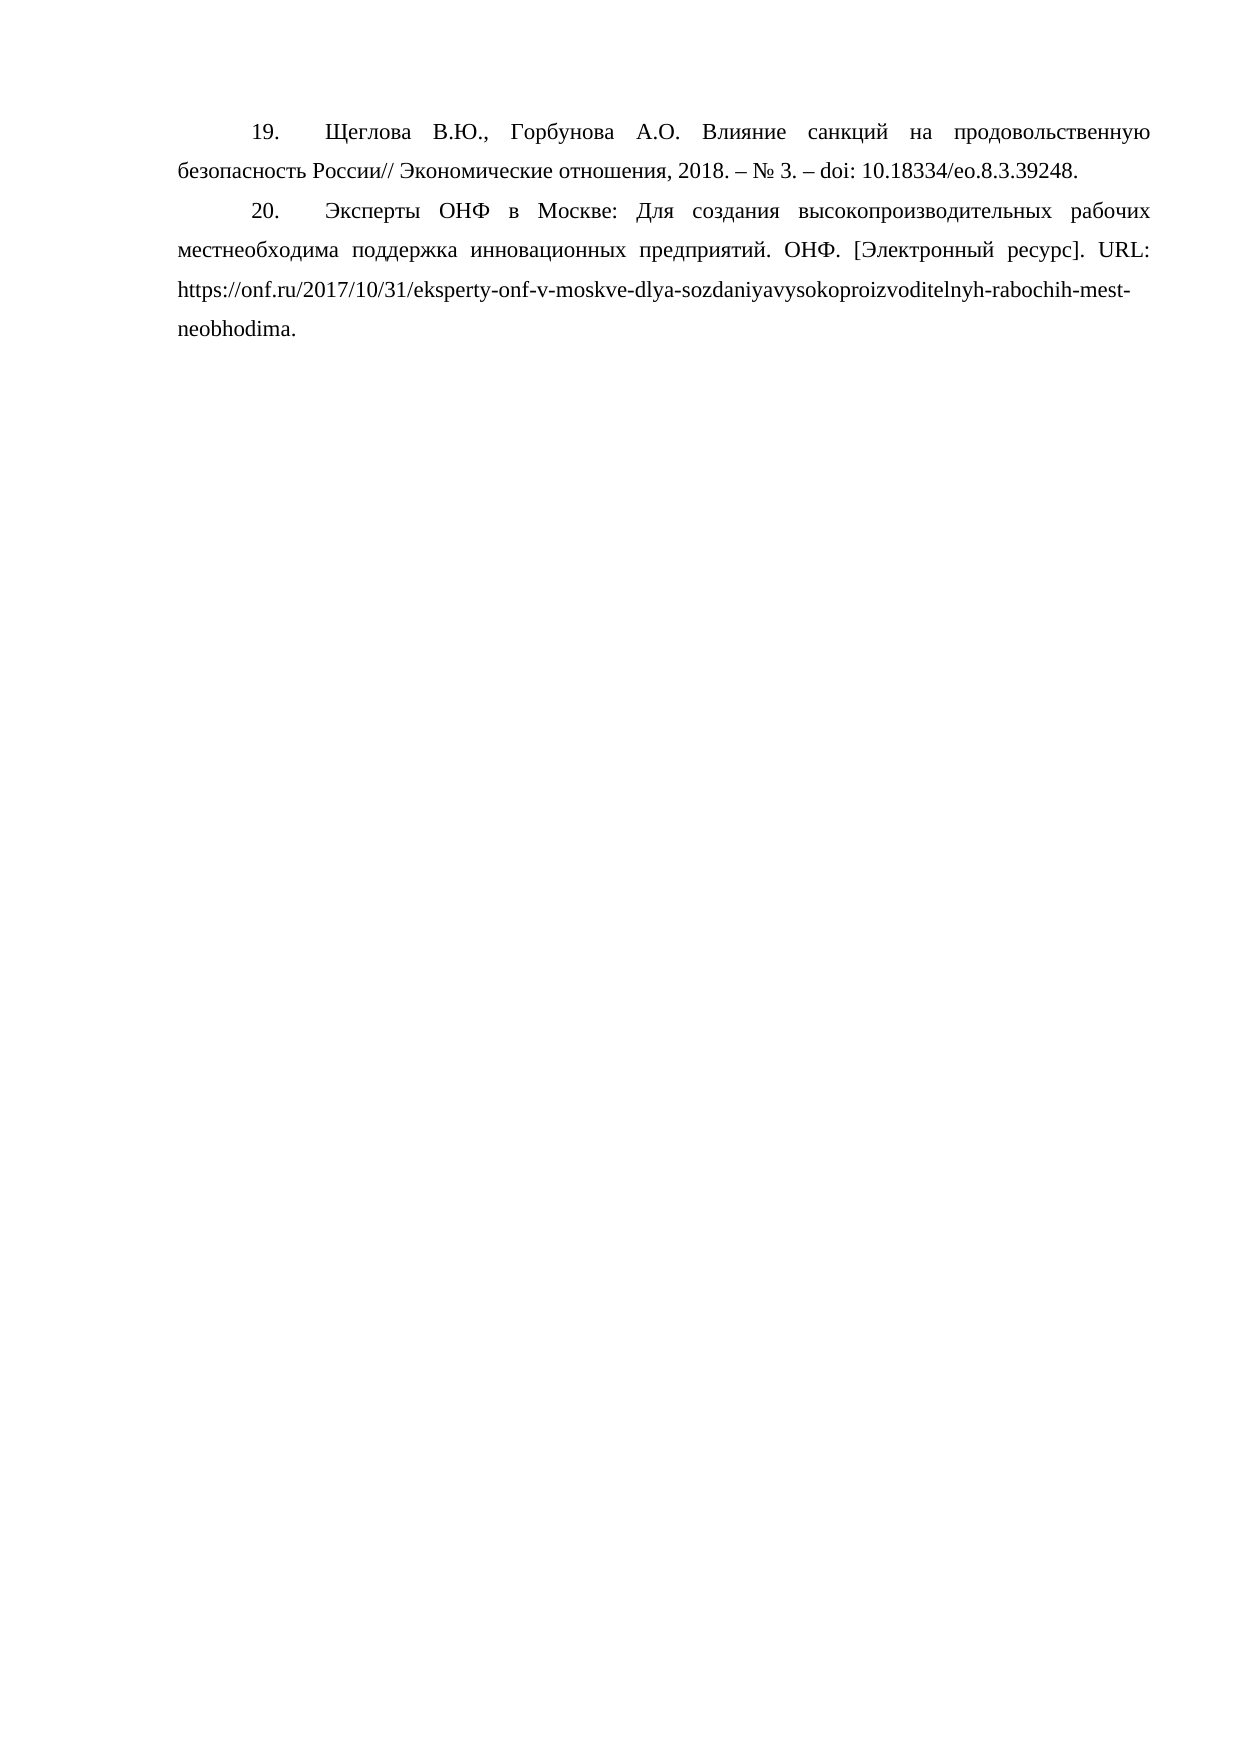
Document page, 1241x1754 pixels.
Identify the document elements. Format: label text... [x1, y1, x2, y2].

list Щеглова В.Ю., Горбунова А.О. Влияние санкций на продовольственную безопасность России// Экономические отношения, 2018. – № 3. – doi: 10.18334/eo.8.3.39248. [177, 118, 1152, 184]
list Эксперты ОНФ в Москве: Для создания высокопроизводительных рабочих местнеобходима поддержка инновационных предприятий. ОНФ. [Электронный ресурс]. URL: https://onf.ru/2017/10/31/eksperty-onf-v-moskve-dlya-sozdaniyavysokoproizvoditelnyh-rabochih-mest-neobhodima. [177, 197, 1152, 342]
